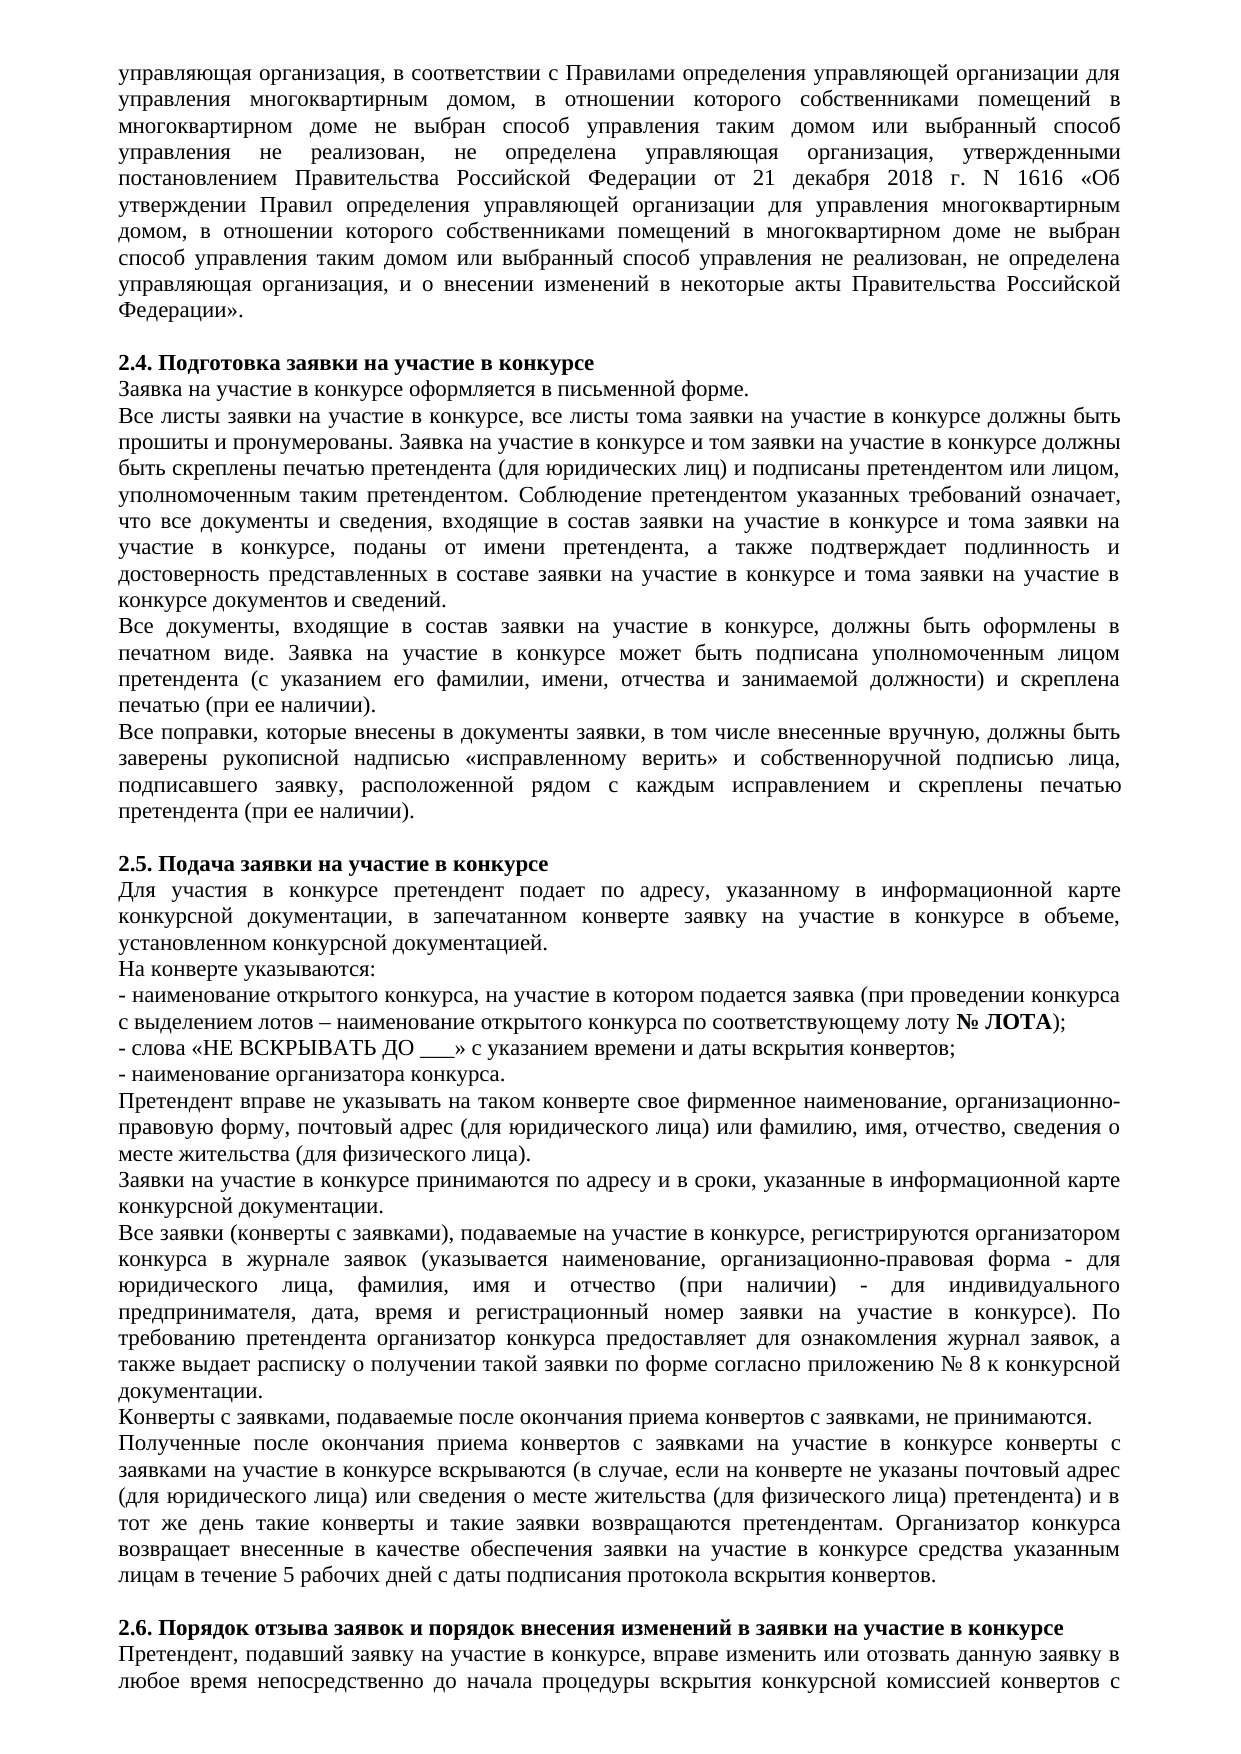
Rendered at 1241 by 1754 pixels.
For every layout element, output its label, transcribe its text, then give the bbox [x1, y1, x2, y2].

text Для участия в конкурсе претендент подает по адресу, указанному в информационной карте конкурсной документации, в запечатанном конверте заявку на участие в конкурсе в объеме, установленном конкурсной документацией. [118, 876, 1122, 955]
text 2.5. Подача заявки на участие в конкурсе [118, 850, 1122, 876]
text Заявка на участие в конкурсе оформляется в письменной форме. [118, 375, 1122, 402]
text - наименование организатора конкурса. [118, 1061, 1122, 1087]
text Все заявки (конверты с заявками), подаваемые на участие в конкурсе, регистрируются организатором конкурса в журнале заявок (указывается наименование, организационно-правовая форма - для юридического лица, фамилия, имя и отчество (при наличии) - для индивидуального предпринимателя, дата, время и регистрационный номер заявки на участие в конкурсе). По требованию претендента организатор конкурса предоставляет для ознакомления журнал заявок, а также выдает расписку о получении такой заявки по форме согласно приложению № 8 к конкурсной документации. [118, 1219, 1122, 1403]
text Все листы заявки на участие в конкурсе, все листы тома заявки на участие в конкурсе должны быть прошиты и пронумерованы. Заявка на участие в конкурсе и том заявки на участие в конкурсе должны быть скреплены печатью претендента (для юридических лиц) и подписаны претендентом или лицом, уполномоченным таким претендентом. Соблюдение претендентом указанных требований означает, что все документы и сведения, входящие в состав заявки на участие в конкурсе и тома заявки на участие в конкурсе, поданы от имени претендента, а также подтверждает подлинность и достоверность представленных в составе заявки на участие в конкурсе и тома заявки на участие в конкурсе документов и сведений. [118, 402, 1122, 612]
text 2.6. Порядок отзыва заявок и порядок внесения изменений в заявки на участие в конкурсе [118, 1614, 1122, 1640]
text На конверте указываются: [118, 955, 1122, 981]
text Все документы, входящие в состав заявки на участие в конкурсе, должны быть оформлены в печатном виде. Заявка на участие в конкурсе может быть подписана уполномоченным лицом претендента (с указанием его фамилии, имени, отчества и занимаемой должности) и скреплена печатью (при ее наличии). [118, 612, 1122, 718]
text Заявки на участие в конкурсе принимаются по адресу и в сроки, указанные в информационной карте конкурсной документации. [118, 1166, 1122, 1219]
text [118, 59, 1122, 323]
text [118, 1640, 1122, 1693]
text Претендент вправе не указывать на таком конверте свое фирменное наименование, организационно-правовую форму, почтовый адрес (для юридического лица) или фамилию, имя, отчество, сведения о месте жительства (для физического лица). [118, 1087, 1122, 1166]
text Все поправки, которые внесены в документы заявки, в том числе внесенные вручную, должны быть заверены рукописной надписью «исправленному верить» и собственноручной подписью лица, подписавшего заявку, расположенной рядом с каждым исправлением и скреплены печатью претендента (при ее наличии). [118, 718, 1122, 823]
text Конверты с заявками, подаваемые после окончания приема конвертов с заявками, не принимаются. [118, 1403, 1122, 1429]
text Полученные после окончания приема конвертов с заявками на участие в конкурсе конверты с заявками на участие в конкурсе вскрываются (в случае, если на конверте не указаны почтовый адрес (для юридического лица) или сведения о месте жительства (для физического лица) претендента) и в тот же день такие конверты и такие заявки возвращаются претендентам. Организатор конкурса возвращает внесенные в качестве обеспечения заявки на участие в конкурсе средства указанным лицам в течение 5 рабочих дней с даты подписания протокола вскрытия конвертов. [118, 1429, 1122, 1588]
text 2.4. Подготовка заявки на участие в конкурсе [118, 349, 1122, 375]
text - наименование открытого конкурса, на участие в котором подается заявка (при проведении конкурса с выделением лотов – наименование открытого конкурса по соответствующему лоту № ЛОТА); [118, 981, 1122, 1034]
text - слова «НЕ ВСКРЫВАТЬ ДО ___» с указанием времени и даты вскрытия конвертов; [118, 1034, 1122, 1061]
